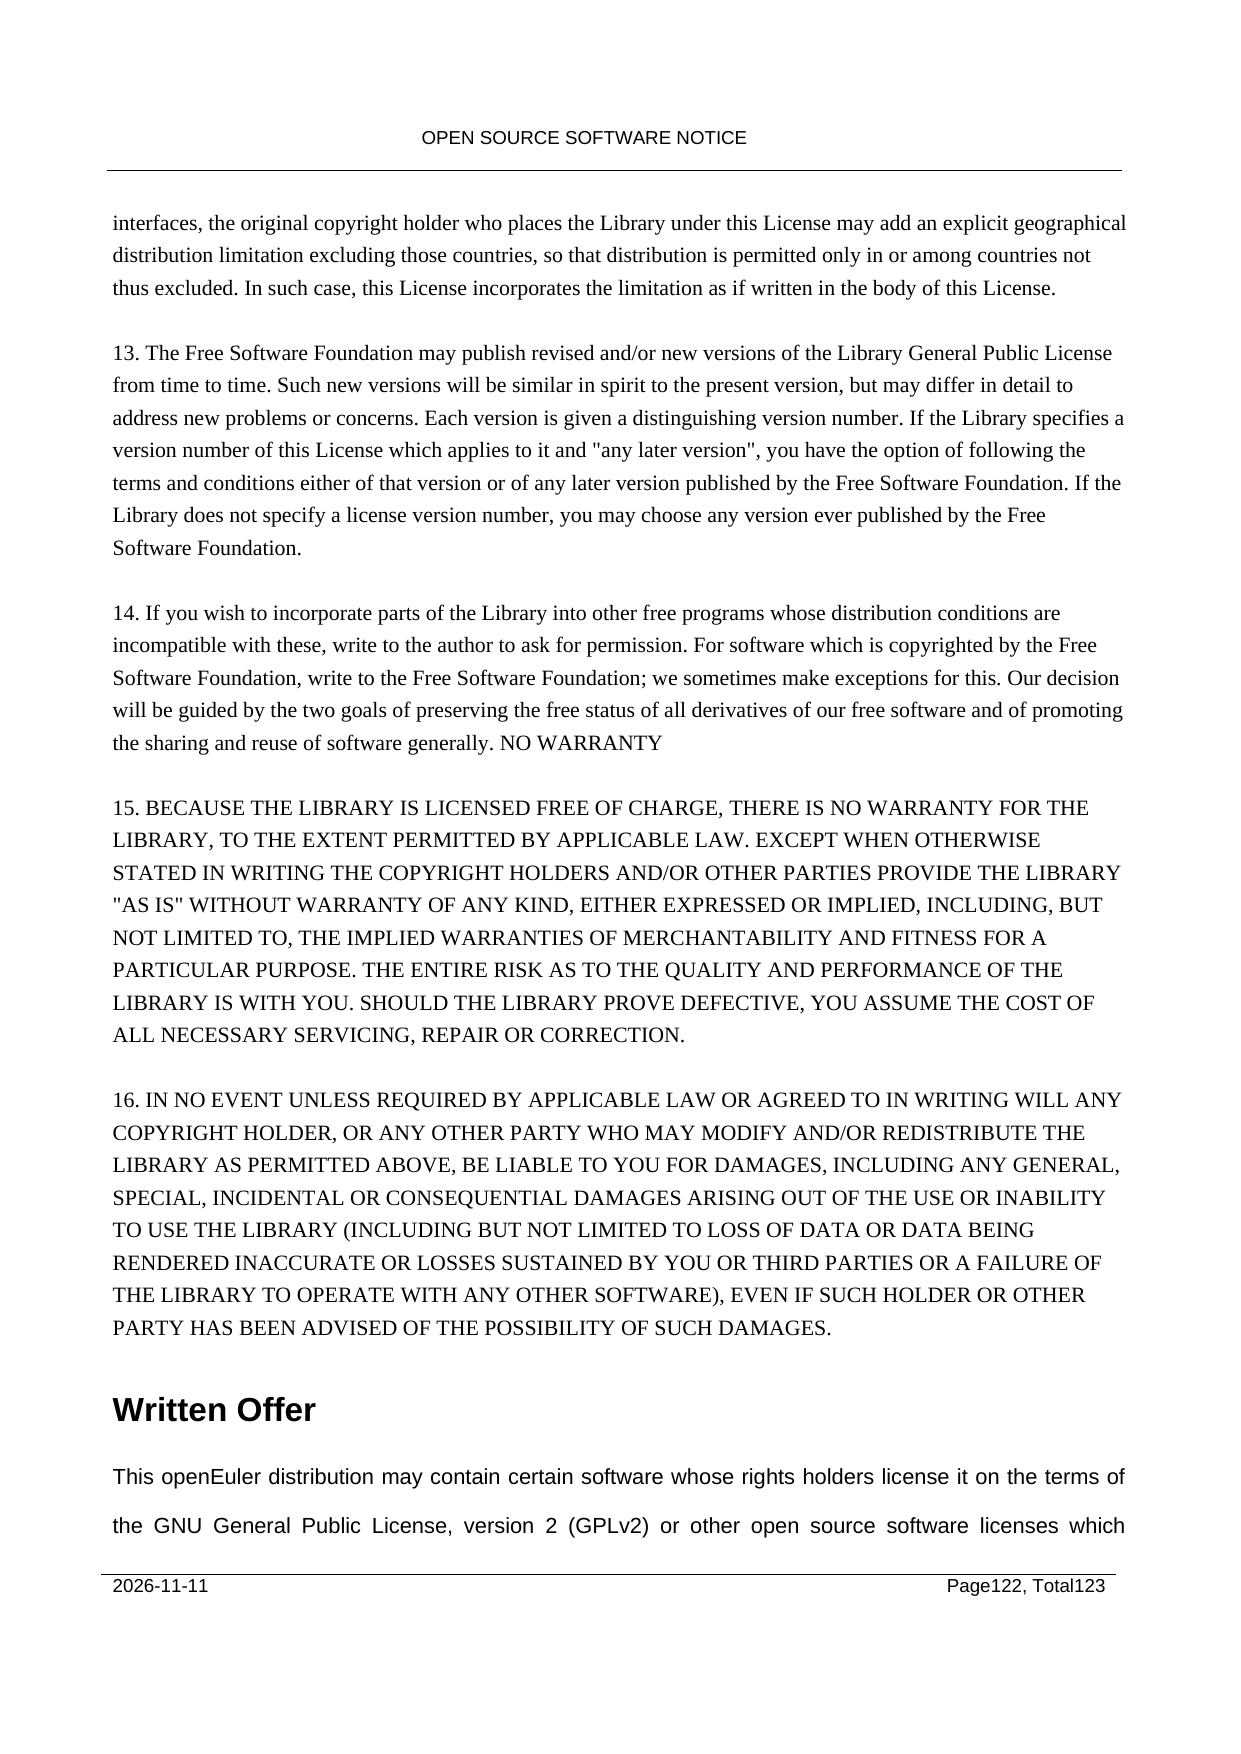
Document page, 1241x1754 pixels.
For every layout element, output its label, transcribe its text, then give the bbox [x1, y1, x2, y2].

text Written Offer [112, 1376, 1128, 1441]
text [112, 1461, 1128, 1542]
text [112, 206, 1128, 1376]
